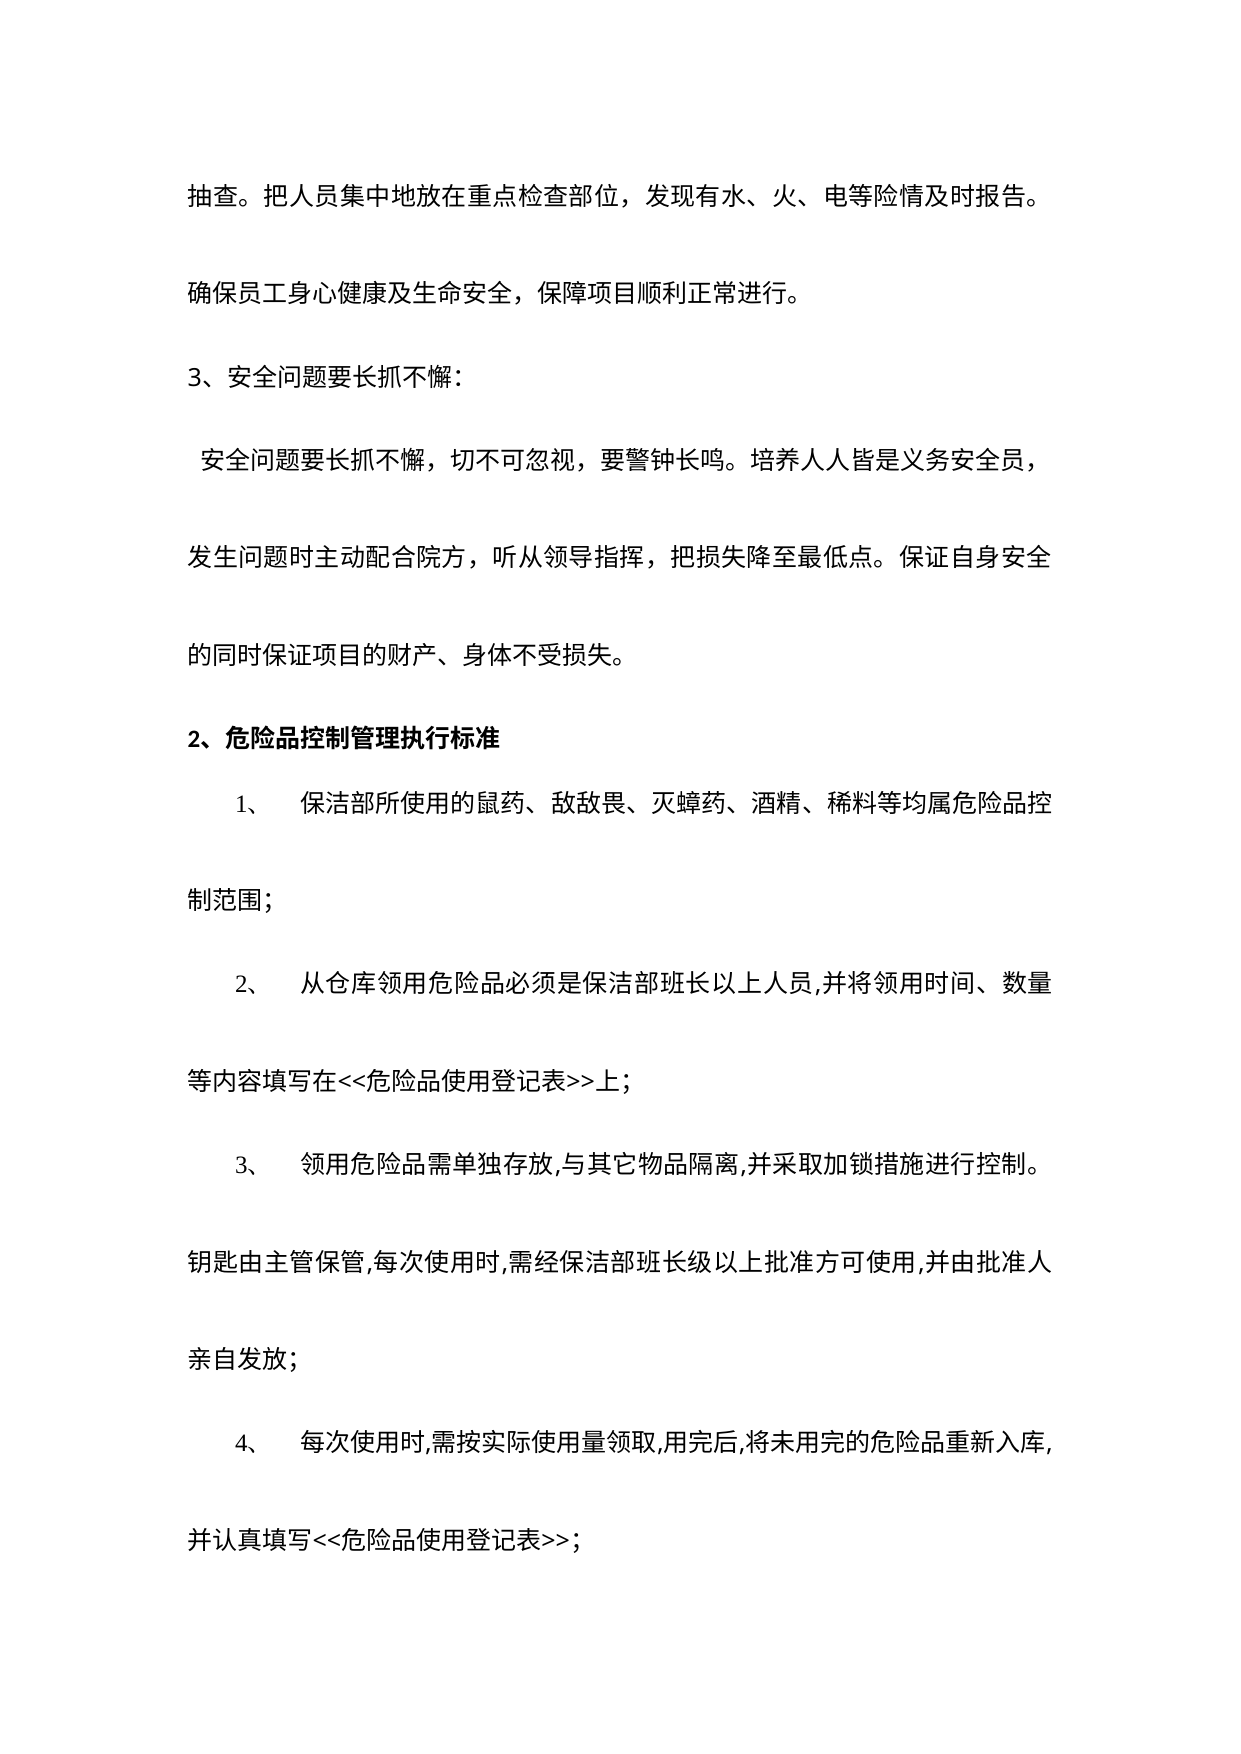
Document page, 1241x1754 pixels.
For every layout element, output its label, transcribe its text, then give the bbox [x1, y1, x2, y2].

list 每次使用时,需按实际使用量领取,用完后,将未用完的危险品重新入库,并认真填写<<危险品使用登记表>>； [187, 1408, 1053, 1571]
list 保洁部所使用的鼠药、敌敌畏、灭蟑药、酒精、稀料等均属危险品控制范围； [187, 769, 1053, 931]
list 从仓库领用危险品必须是保洁部班长以上人员,并将领用时间、数量等内容填写在<<危险品使用登记表>>上； [187, 949, 1053, 1112]
text 安全问题要长抓不懈，切不可忽视，要警钟长鸣。培养人人皆是义务安全员，发生问题时主动配合院方，听从领导指挥，把损失降至最低点。保证自身安全的同时保证项目的财产、身体不受损失。 [187, 426, 1053, 686]
text 2、危险品控制管理执行标准 [187, 704, 1053, 769]
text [187, 162, 1053, 324]
text 3、安全问题要长抓不懈： [187, 343, 1053, 408]
list 领用危险品需单独存放,与其它物品隔离,并采取加锁措施进行控制。钥匙由主管保管,每次使用时,需经保洁部班长级以上批准方可使用,并由批准人亲自发放； [187, 1130, 1053, 1390]
